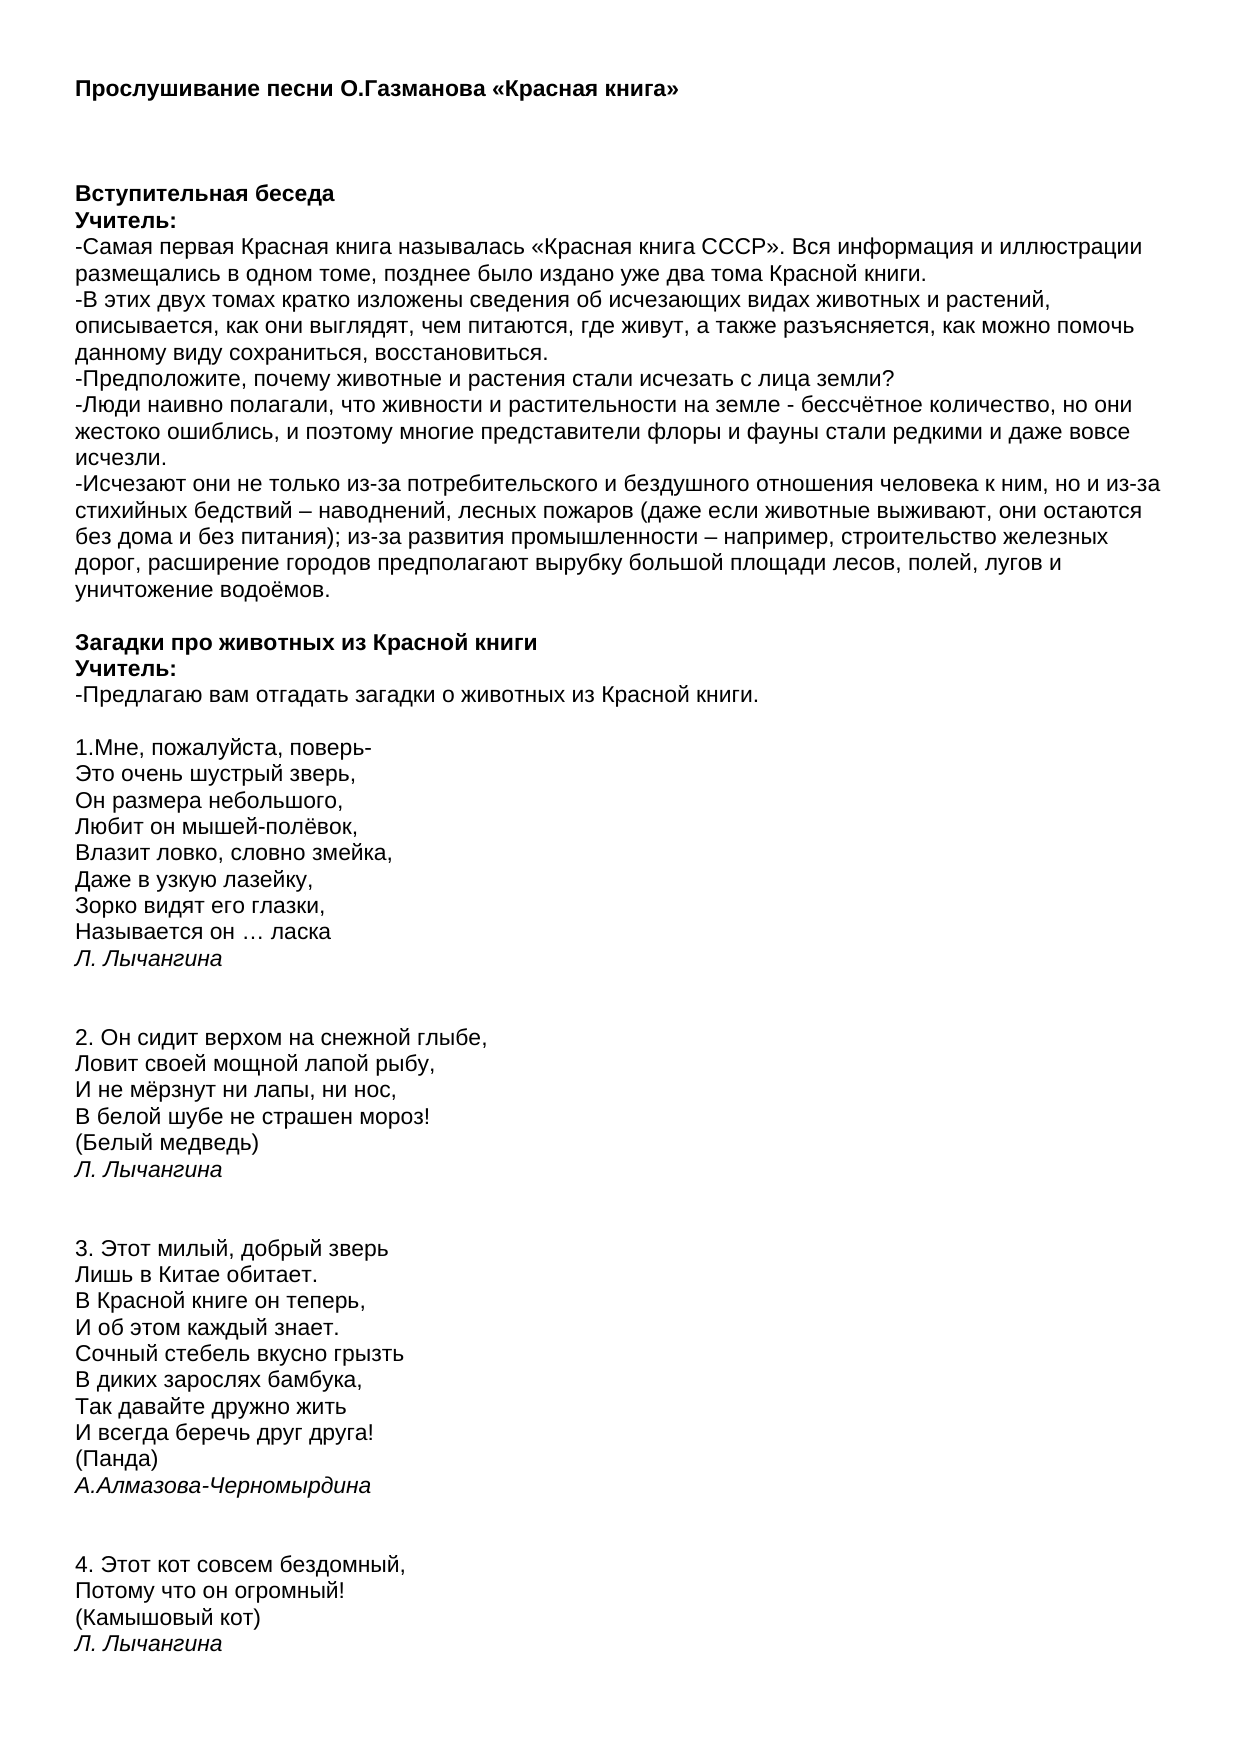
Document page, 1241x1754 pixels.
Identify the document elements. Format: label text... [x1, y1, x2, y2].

text 3. Этот милый, добрый зверь Лишь в Китае обитает. В Красной книге он теперь, И об этом каждый знает. Сочный стебель вкусно грызть В диких зарослях бамбука, Так давайте дружно жить И всегда беречь друг друга! (Панда) А.Алмазова-Черномырдина [75, 1208, 1165, 1498]
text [75, 75, 1165, 971]
text 4. Этот кот совсем бездомный, Потому что он огромный! (Камышовый кот) Л. Лычангина [75, 1524, 1165, 1656]
text 2. Он сидит верхом на снежной глыбе, Ловит своей мощной лапой рыбу, И не мёрзнут ни лапы, ни нос, В белой шубе не страшен мороз! (Белый медведь) Л. Лычангина [75, 997, 1165, 1182]
